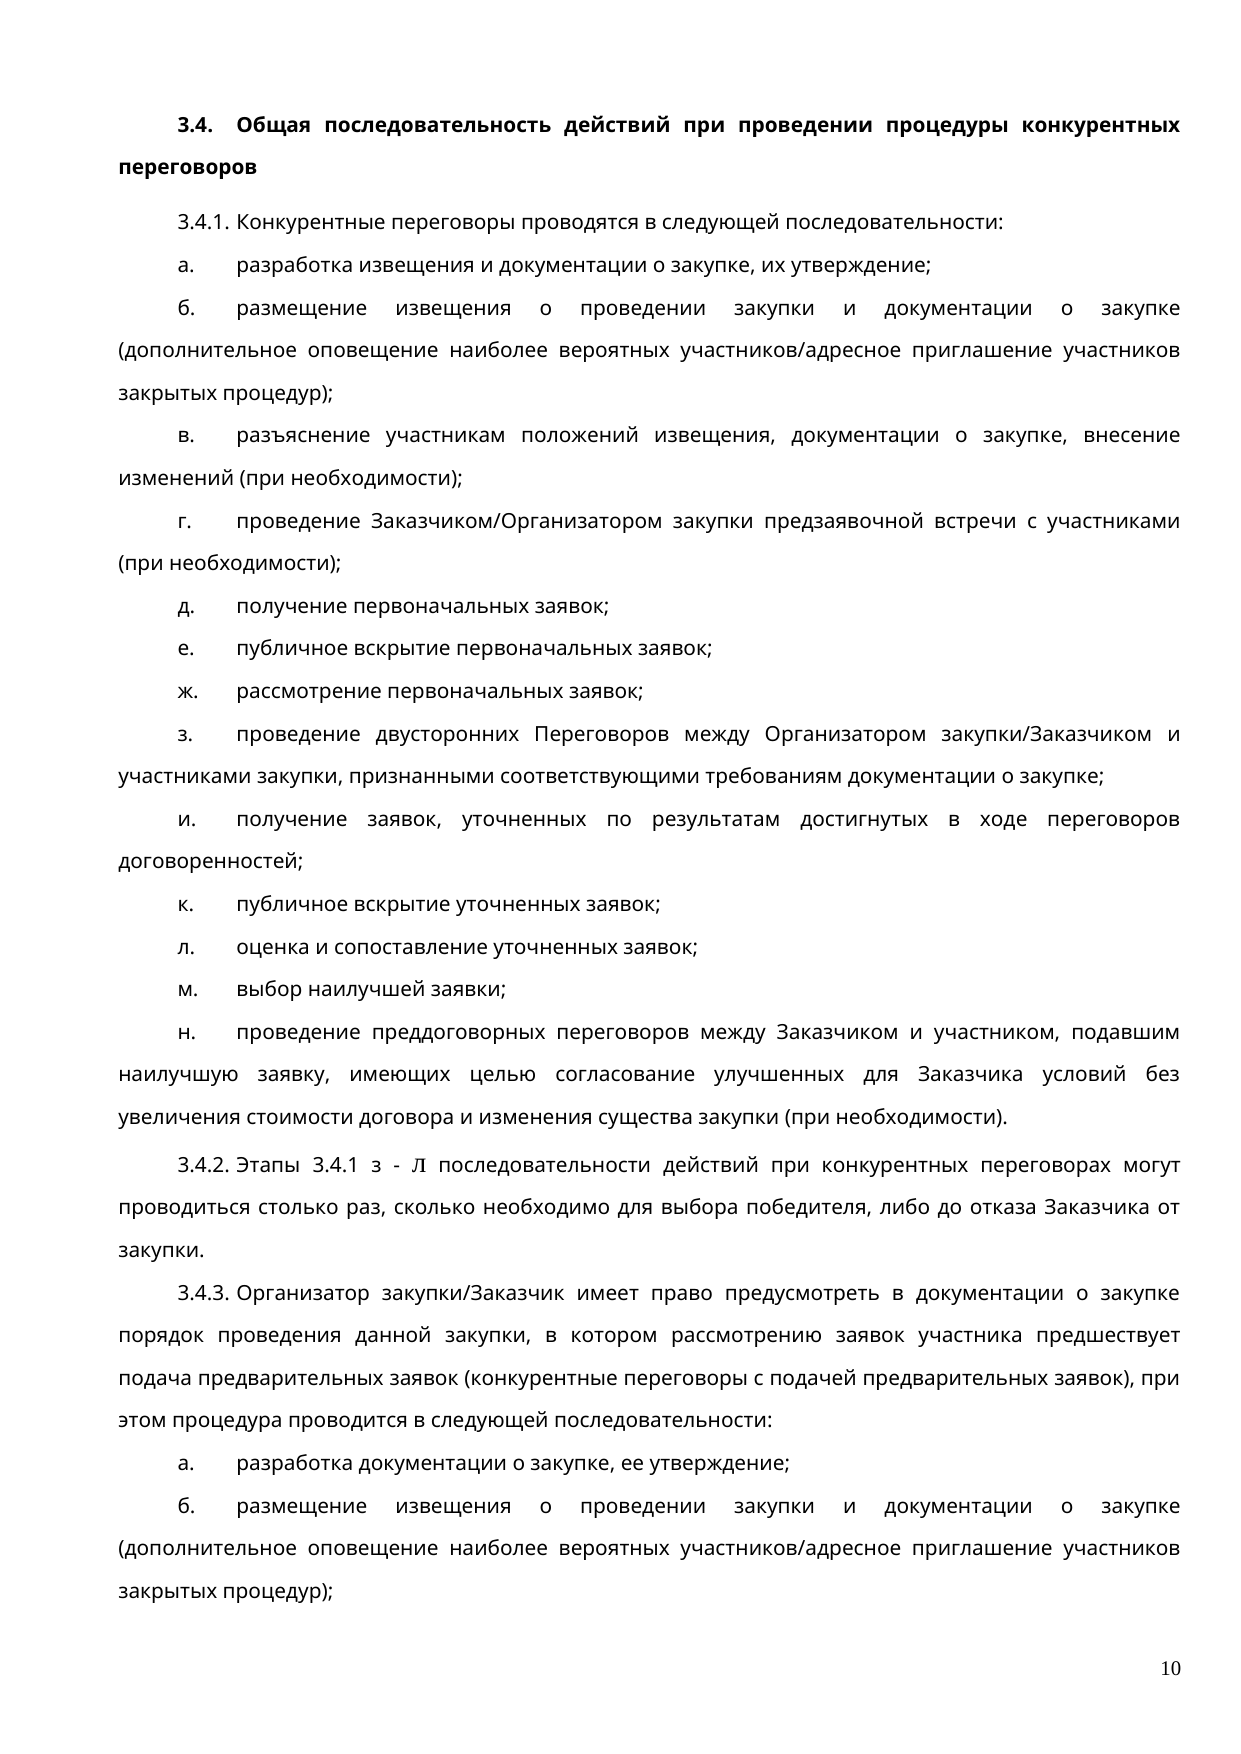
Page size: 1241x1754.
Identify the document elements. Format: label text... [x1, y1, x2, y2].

list проведение двусторонних Переговоров между Организатором закупки/Заказчиком и участниками закупки, признанными соответствующими требованиям документации о закупке; [118, 719, 1181, 790]
list публичное вскрытие уточненных заявок; [118, 889, 1181, 918]
list получение заявок, уточненных по результатам достигнутых в ходе переговоров договоренностей; [118, 804, 1181, 875]
list рассмотрение первоначальных заявок; [118, 676, 1181, 704]
list публичное вскрытие первоначальных заявок; [118, 633, 1181, 662]
list выбор наилучшей заявки; [118, 974, 1181, 1003]
list разработка извещения и документации о закупке, их утверждение; [118, 250, 1181, 278]
list получение первоначальных заявок; [118, 591, 1181, 619]
list проведение преддоговорных переговоров между Заказчиком и участником, подавшим наилучшую заявку, имеющих целью согласование улучшенных для Заказчика условий без увеличения стоимости договора и изменения существа закупки (при необходимости). [118, 1017, 1181, 1131]
text Общая последовательность действий при проведении процедуры конкурентных переговоров [118, 110, 1181, 181]
text Организатор закупки/Заказчик имеет право предусмотреть в документации о закупке порядок проведения данной закупки, в котором рассмотрению заявок участника предшествует подача предварительных заявок (конкурентные переговоры с подачей предварительных заявок), при этом процедура проводится в следующей последовательности: [118, 1278, 1181, 1434]
list оценка и сопоставление уточненных заявок; [118, 932, 1181, 960]
list размещение извещения о проведении закупки и документации о закупке (дополнительное оповещение наиболее вероятных участников/адресное приглашение участников закрытых процедур); [118, 1491, 1181, 1604]
list разъяснение участникам положений извещения, документации о закупке, внесение изменений (при необходимости); [118, 421, 1181, 492]
list проведение Заказчиком/Организатором закупки предзаявочной встречи с участниками (при необходимости); [118, 506, 1181, 577]
text Конкурентные переговоры проводятся в следующей последовательности: [118, 207, 1181, 236]
text Этапы 3.4.1 з - л последовательности действий при конкурентных переговорах могут проводиться столько раз, сколько необходимо для выбора победителя, либо до отказа Заказчика от закупки. [118, 1145, 1181, 1263]
list размещение извещения о проведении закупки и документации о закупке (дополнительное оповещение наиболее вероятных участников/адресное приглашение участников закрытых процедур); [118, 293, 1181, 406]
list разработка документации о закупке, ее утверждение; [118, 1448, 1181, 1477]
